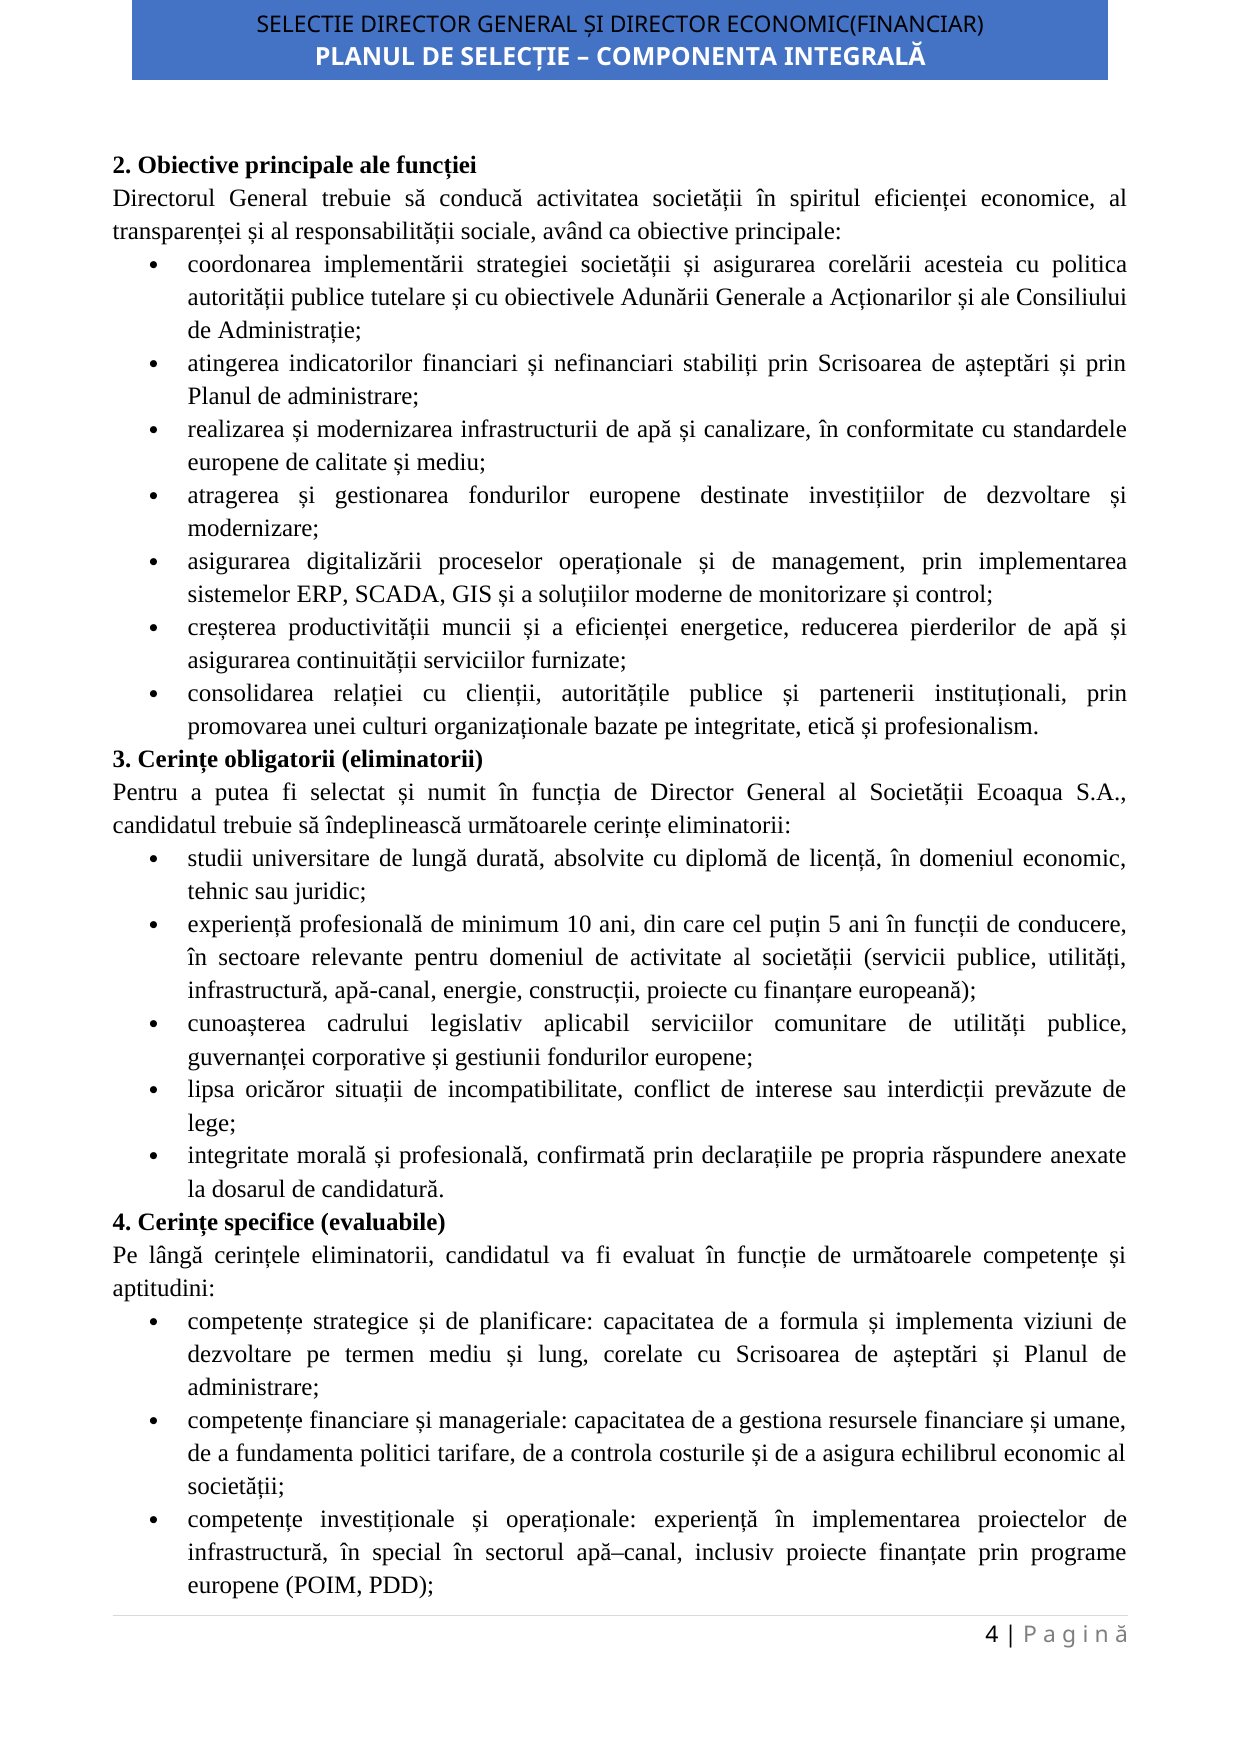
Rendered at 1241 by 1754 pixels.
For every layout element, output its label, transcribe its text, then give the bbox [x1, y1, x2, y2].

list integritate morală și profesională, confirmată prin declarațiile pe propria răspundere anexate la dosarul de candidatură. [150, 1141, 1128, 1202]
list cunoașterea cadrului legislativ aplicabil serviciilor comunitare de utilități publice, guvernanței corporative și gestiunii fondurilor europene; [150, 1008, 1128, 1070]
list realizarea și modernizarea infrastructurii de apă și canalizare, în conformitate cu standardele europene de calitate și mediu; [150, 414, 1128, 476]
list asigurarea digitalizării proceselor operaționale și de management, prin implementarea sistemelor ERP, SCADA, GIS și a soluțiilor moderne de monitorizare și control; [150, 546, 1128, 608]
list lipsa oricăror situații de incompatibilitate, conflict de interese sau interdicții prevăzute de lege; [150, 1074, 1128, 1136]
list coordonarea implementării strategiei societății și asigurarea corelării acesteia cu politica autorității publice tutelare și cu obiectivele Adunării Generale a Acționarilor și ale Consiliului de Administrație; [150, 249, 1128, 344]
list experiență profesională de minimum 10 ani, din care cel puțin 5 ani în funcții de conducere, în sectoare relevante pentru domeniul de activitate al societății (servicii publice, utilități, infrastructură, apă-canal, energie, construcții, proiecte cu finanțare europeană); [150, 909, 1128, 1004]
list atragerea și gestionarea fondurilor europene destinate investițiilor de dezvoltare și modernizare; [150, 480, 1128, 542]
list consolidarea relației cu clienții, autoritățile publice și partenerii instituționali, prin promovarea unei culturi organizaționale bazate pe integritate, etică și profesionalism. [150, 678, 1128, 740]
list competențe investiționale și operaționale: experiență în implementarea proiectelor de infrastructură, în special în sectorul apă–canal, inclusiv proiecte finanțate prin programe europene (POIM, PDD); [150, 1504, 1128, 1599]
text Pe lângă cerințele eliminatorii, candidatul va fi evaluat în funcție de următoarele competențe și aptitudini: [112, 1240, 1128, 1301]
list competențe financiare și manageriale: capacitatea de a gestiona resursele financiare și umane, de a fundamenta politici tarifare, de a controla costurile și de a asigura echilibrul economic al societății; [150, 1405, 1128, 1499]
list atingerea indicatorilor financiari și nefinanciari stabiliți prin Scrisoarea de așteptări și prin Planul de administrare; [150, 348, 1128, 410]
text Directorul General trebuie să conducă activitatea societății în spiritul eficienței economice, al transparenței și al responsabilității sociale, având ca obiective principale: [112, 183, 1128, 245]
text 3. Cerințe obligatorii (eliminatorii) [112, 744, 1128, 773]
text 2. Obiective principale ale funcției [112, 150, 1128, 179]
text 4. Cerințe specifice (evaluabile) [112, 1207, 1128, 1235]
text Pentru a putea fi selectat și numit în funcția de Director General al Societății Ecoaqua S.A., candidatul trebuie să îndeplinească următoarele cerințe eliminatorii: [112, 777, 1128, 839]
list competențe strategice și de planificare: capacitatea de a formula și implementa viziuni de dezvoltare pe termen mediu și lung, corelate cu Scrisoarea de așteptări și Planul de administrare; [150, 1306, 1128, 1401]
list creșterea productivității muncii și a eficienței energetice, reducerea pierderilor de apă și asigurarea continuității serviciilor furnizate; [150, 612, 1128, 674]
list studii universitare de lungă durată, absolvite cu diplomă de licență, în domeniul economic, tehnic sau juridic; [150, 843, 1128, 905]
